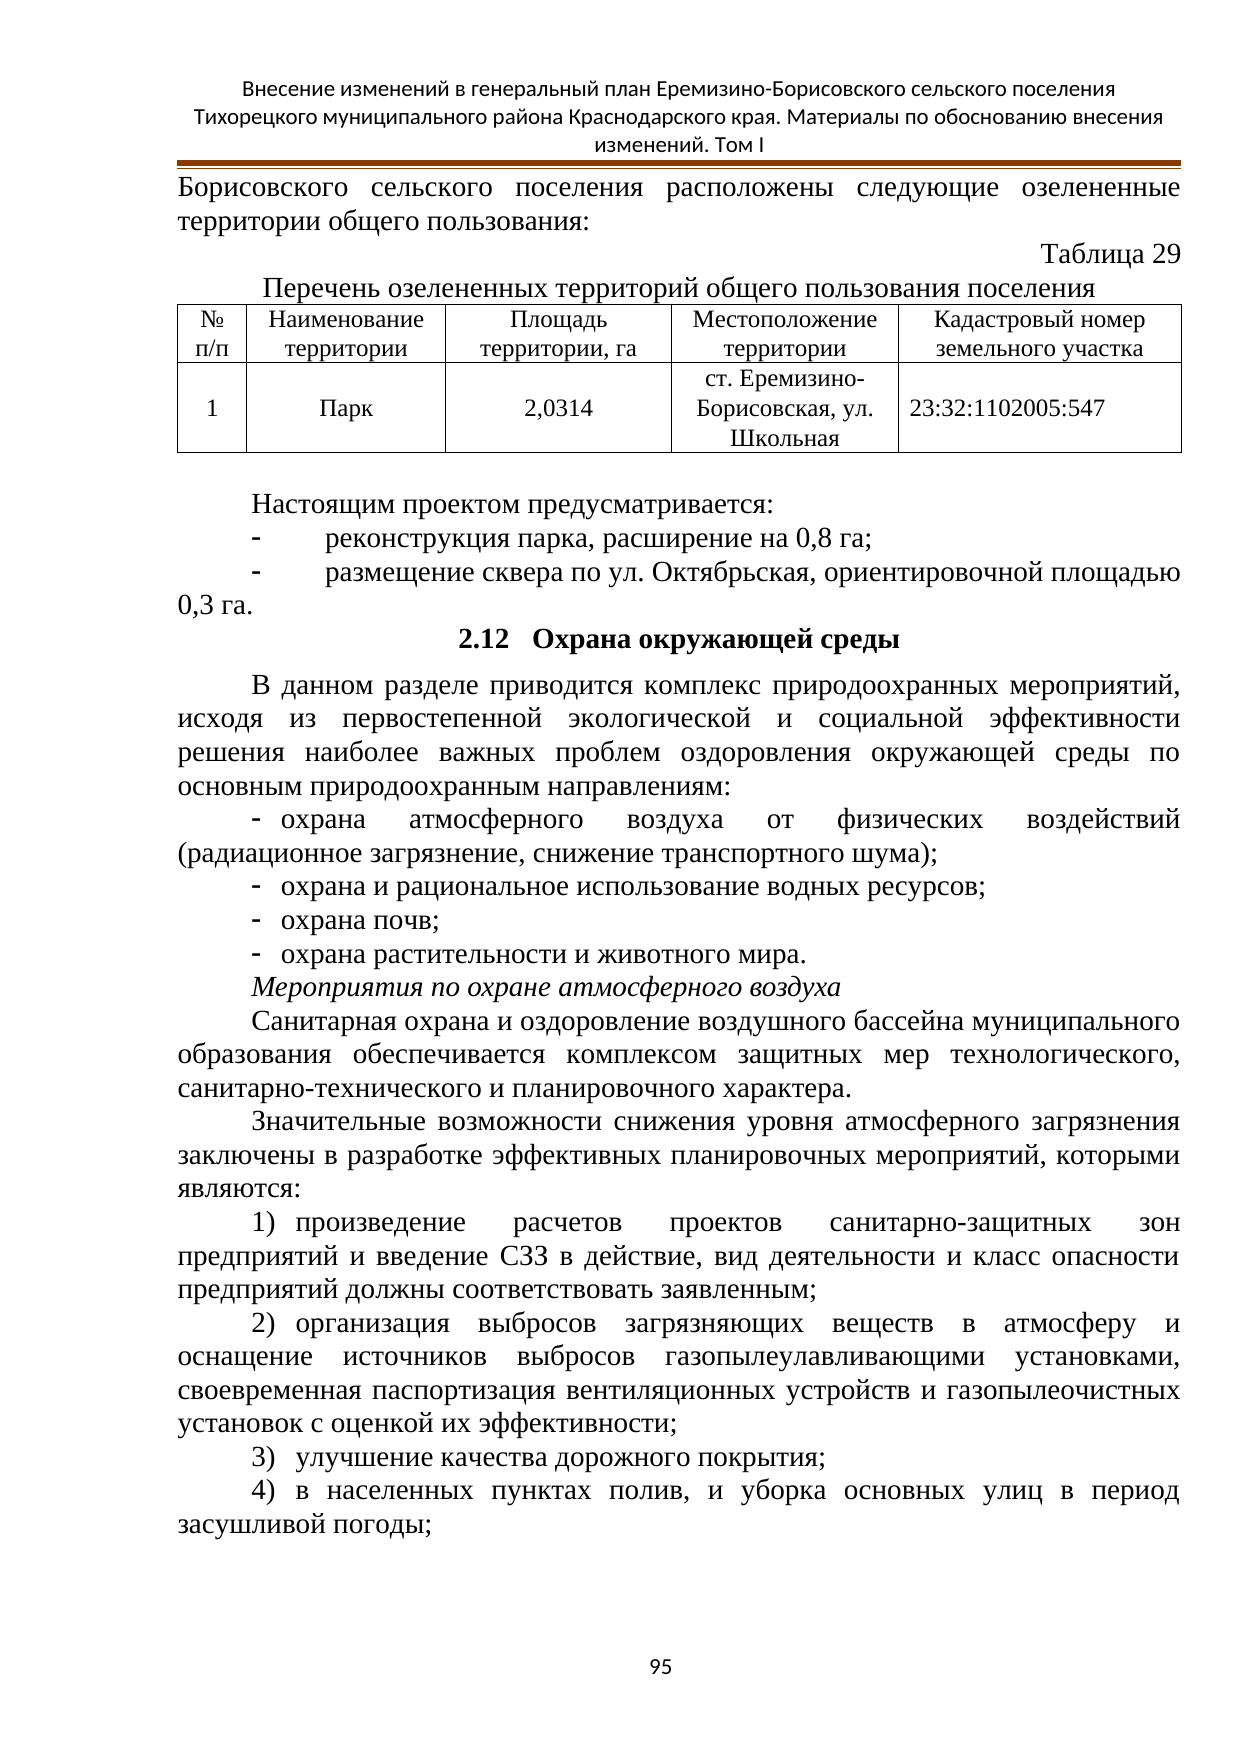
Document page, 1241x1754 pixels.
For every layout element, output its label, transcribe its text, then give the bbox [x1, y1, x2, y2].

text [177, 169, 1181, 236]
list улучшение качества дорожного покрытия; [177, 1439, 1181, 1472]
table_header Местоположение территории [672, 305, 898, 362]
table_cell 1 [178, 363, 246, 452]
table_cell 23:32:1102005:547 [899, 363, 1181, 452]
text Перечень озелененных территорий общего пользования поселения [177, 270, 1181, 303]
list Охрана окружающей среды [177, 621, 1181, 654]
list охрана растительности и животного мира. [177, 936, 1181, 969]
list охрана и рациональное использование водных ресурсов; [177, 868, 1181, 902]
list охрана атмосферного воздуха от физических воздействий (радиационное загрязнение, снижение транспортного шума); [177, 801, 1181, 868]
text Значительные возможности снижения уровня атмосферного загрязнения заключены в разработке эффективных планировочных мероприятий, которыми являются: [177, 1103, 1181, 1204]
text Санитарная охрана и оздоровление воздушного бассейна муниципального образования обеспечивается комплексом защитных мер технологического, санитарно-технического и планировочного характера. [177, 1003, 1181, 1103]
list организация выбросов загрязняющих веществ в атмосферу и оснащение источников выбросов газопылеулавливающими установками, своевременная паспортизация вентиляционных устройств и газопылеочистных установок с оценкой их эффективности; [177, 1305, 1181, 1439]
table_cell 2,0314 [446, 363, 671, 452]
table_cell ст. Еремизино- Борисовская, ул. Школьная [672, 363, 898, 452]
list размещение сквера по ул. Октябрьская, ориентировочной площадью 0,3 га. [177, 554, 1181, 621]
table_header Площадь территории, га [446, 305, 671, 362]
text В данном разделе приводится комплекс природоохранных мероприятий, исходя из первостепенной экологической и социальной эффективности решения наиболее важных проблем оздоровления окружающей среды по основным природоохранным направлениям: [177, 667, 1181, 801]
text Таблица 29 [177, 236, 1181, 270]
table_header № п/п [178, 305, 246, 362]
list произведение расчетов проектов санитарно-защитных зон предприятий и введение СЗЗ в действие, вид деятельности и класс опасности предприятий должны соответствовать заявленным; [177, 1204, 1181, 1305]
list реконструкция парка, расширение на 0,8 га; [177, 520, 1181, 554]
text Мероприятия по охране атмосферного воздуха [177, 969, 1181, 1003]
list охрана почв; [177, 902, 1181, 936]
table_header Кадастровый номер земельного участка [899, 305, 1181, 362]
table_header Наименование территории [247, 305, 445, 362]
table_cell Парк [247, 363, 445, 452]
text Настоящим проектом предусматривается: [177, 487, 1181, 520]
list в населенных пунктах полив, и уборка основных улиц в период засушливой погоды; [177, 1472, 1181, 1539]
